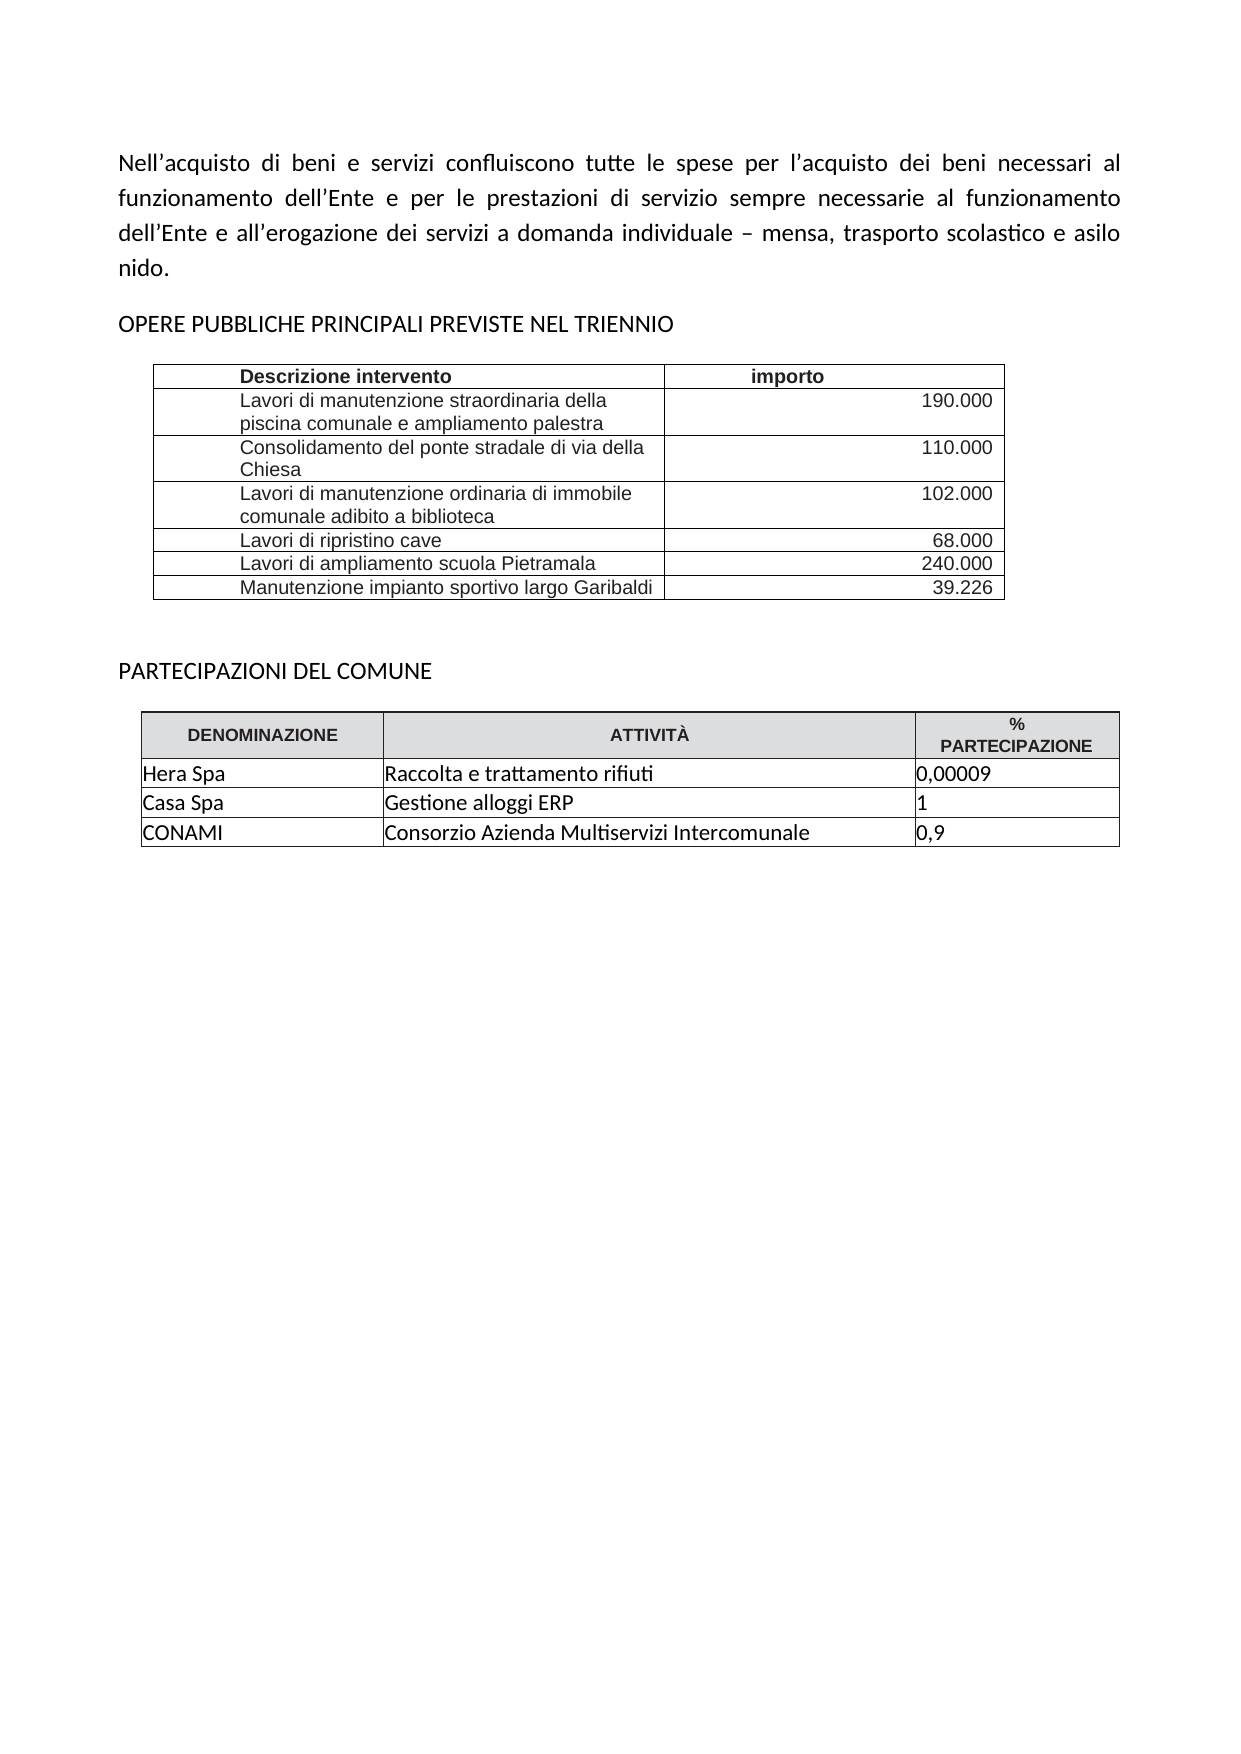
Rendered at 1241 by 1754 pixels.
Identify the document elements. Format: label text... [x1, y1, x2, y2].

table_cell Consolidamento del ponte stradale di via della Chiesa [154, 436, 664, 481]
table_cell CONAMI [142, 818, 383, 846]
table_cell Raccolta e trattamento rifiuti [384, 759, 915, 787]
table_cell 102.000 [665, 482, 1004, 527]
table_header Descrizione intervento [154, 365, 664, 388]
table_cell 0,00009 [916, 759, 1119, 787]
text OPERE PUBBLICHE PRINCIPALI PREVISTE NEL TRIENNIO [118, 308, 1122, 339]
table_cell Consorzio Azienda Multiservizi Intercomunale [384, 818, 915, 846]
table_cell Casa Spa [142, 788, 383, 817]
table_header DENOMINAZIONE [142, 713, 383, 758]
table_header ATTIVITÀ [384, 713, 915, 758]
text Nell’acquisto di beni e servizi confluiscono tutte le spese per l’acquisto dei beni necessari al funzionamento dell’Ente e per le prestazioni di servizio sempre necessarie al funzionamento dell’Ente e all’erogazione dei servizi a domanda individuale – mensa, trasporto scolastico e asilo nido. [118, 148, 1122, 283]
table_cell Lavori di manutenzione ordinaria di immobile comunale adibito a biblioteca [154, 482, 664, 527]
table_cell Hera Spa [142, 759, 383, 787]
table_cell 190.000 [665, 389, 1004, 434]
table_cell 0,9 [916, 818, 1119, 846]
table_header importo [665, 365, 1004, 388]
text PARTECIPAZIONI DEL COMUNE [118, 656, 1122, 686]
table_cell 1 [916, 788, 1119, 817]
table_cell 39.226 [665, 576, 1004, 599]
table_cell Lavori di ripristino cave [154, 529, 664, 551]
table_cell 110.000 [665, 436, 1004, 481]
table_cell Manutenzione impianto sportivo largo Garibaldi [154, 576, 664, 599]
table_cell Lavori di manutenzione straordinaria della piscina comunale e ampliamento palestra [154, 389, 664, 434]
table_header % PARTECIPAZIONE [916, 713, 1119, 758]
table_cell 68.000 [665, 529, 1004, 551]
table_cell Lavori di ampliamento scuola Pietramala [154, 552, 664, 575]
table_cell 240.000 [665, 552, 1004, 575]
table_cell Gestione alloggi ERP [384, 788, 915, 817]
